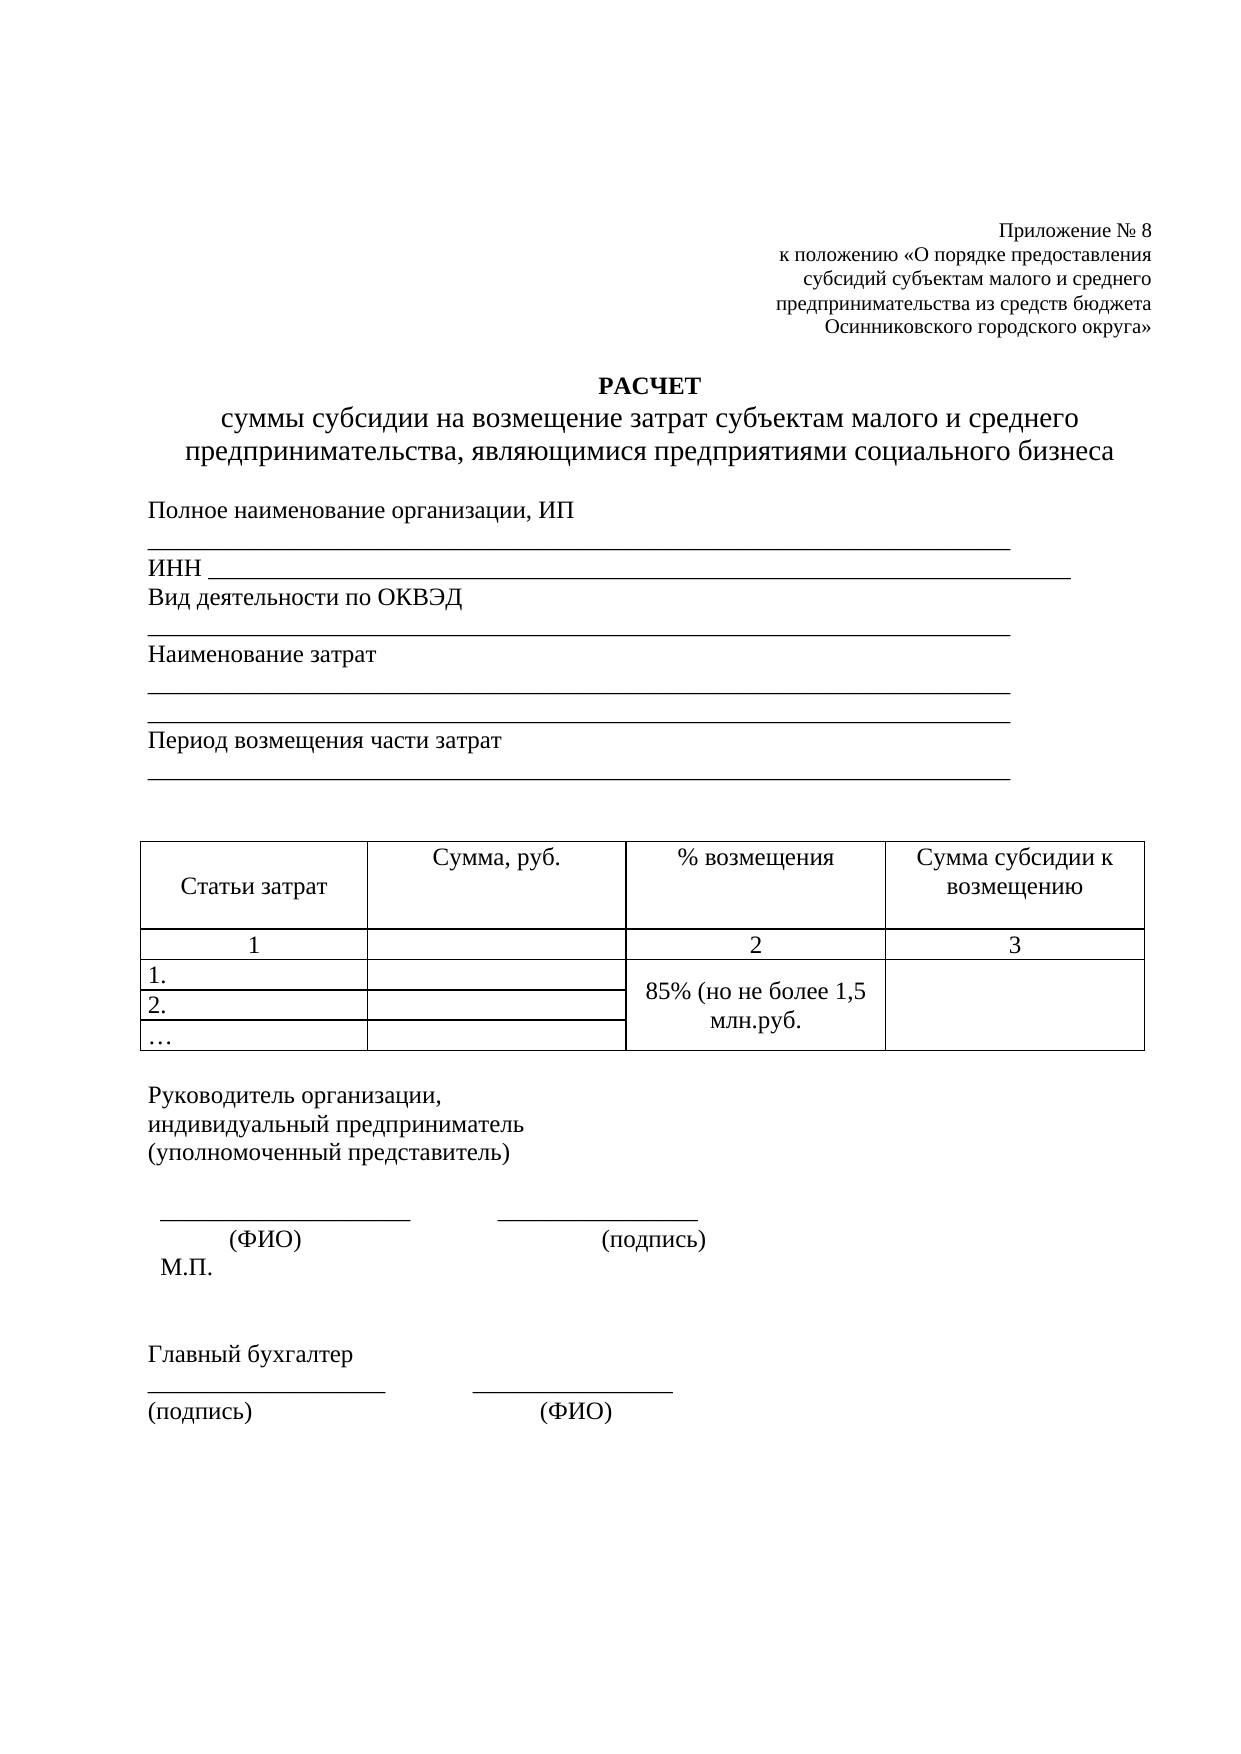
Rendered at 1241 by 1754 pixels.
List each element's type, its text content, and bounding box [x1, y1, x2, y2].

text предпринимательства из средств бюджета [148, 290, 1152, 314]
table_header Сумма, руб. [368, 842, 625, 928]
text (ФИО) (подпись) [148, 1224, 1152, 1252]
text _____________________________________________________________________ [148, 697, 1152, 726]
text ИНН _____________________________________________________________________ [148, 553, 1152, 582]
table_cell [886, 960, 1144, 1049]
table_header % возмещения [627, 842, 885, 928]
text Вид деятельности по ОКВЭД _____________________________________________________________________ [148, 582, 1152, 639]
text ___________________ ________________ (подпись) (ФИО) [148, 1367, 1152, 1425]
table_header Сумма субсидии к возмещению [886, 842, 1144, 928]
table_cell [368, 930, 625, 959]
text Приложение № 8 [148, 218, 1152, 242]
text Главный бухгалтер [148, 1339, 1152, 1367]
text к положению «О порядке предоставления [148, 242, 1152, 266]
table_cell 2 [627, 930, 885, 959]
table_cell 85% (но не более 1,5 млн.руб. [627, 960, 885, 1049]
table_cell … [141, 1021, 367, 1049]
table_cell [368, 991, 625, 1019]
table_cell 3 [886, 930, 1144, 959]
text РАСЧЕТ [148, 371, 1152, 400]
text М.П. [148, 1252, 1152, 1281]
text индивидуальный предприниматель [148, 1109, 1152, 1137]
text Наименование затрат _____________________________________________________________________ [148, 639, 1152, 697]
table_cell 2. [141, 991, 367, 1019]
table_cell 1 [141, 930, 367, 959]
table_cell [368, 960, 625, 989]
text (уполномоченный представитель) [148, 1137, 1152, 1166]
text суммы субсидии на возмещение затрат субъектам малого и среднего предпринимательства, являющимися предприятиями социального бизнеса [148, 400, 1152, 467]
table_header Статьи затрат [141, 842, 367, 928]
table_cell 1. [141, 960, 367, 989]
text субсидий субъектам малого и среднего [148, 266, 1152, 290]
table_cell [368, 1021, 625, 1049]
text Руководитель организации, [148, 1080, 1152, 1109]
text Полное наименование организации, ИП _____________________________________________________________________ [148, 496, 1152, 553]
text Осинниковского городского округа» [148, 314, 1152, 338]
text Период возмещения части затрат _____________________________________________________________________ [148, 726, 1152, 783]
text ____________________ ________________ [148, 1195, 1152, 1224]
